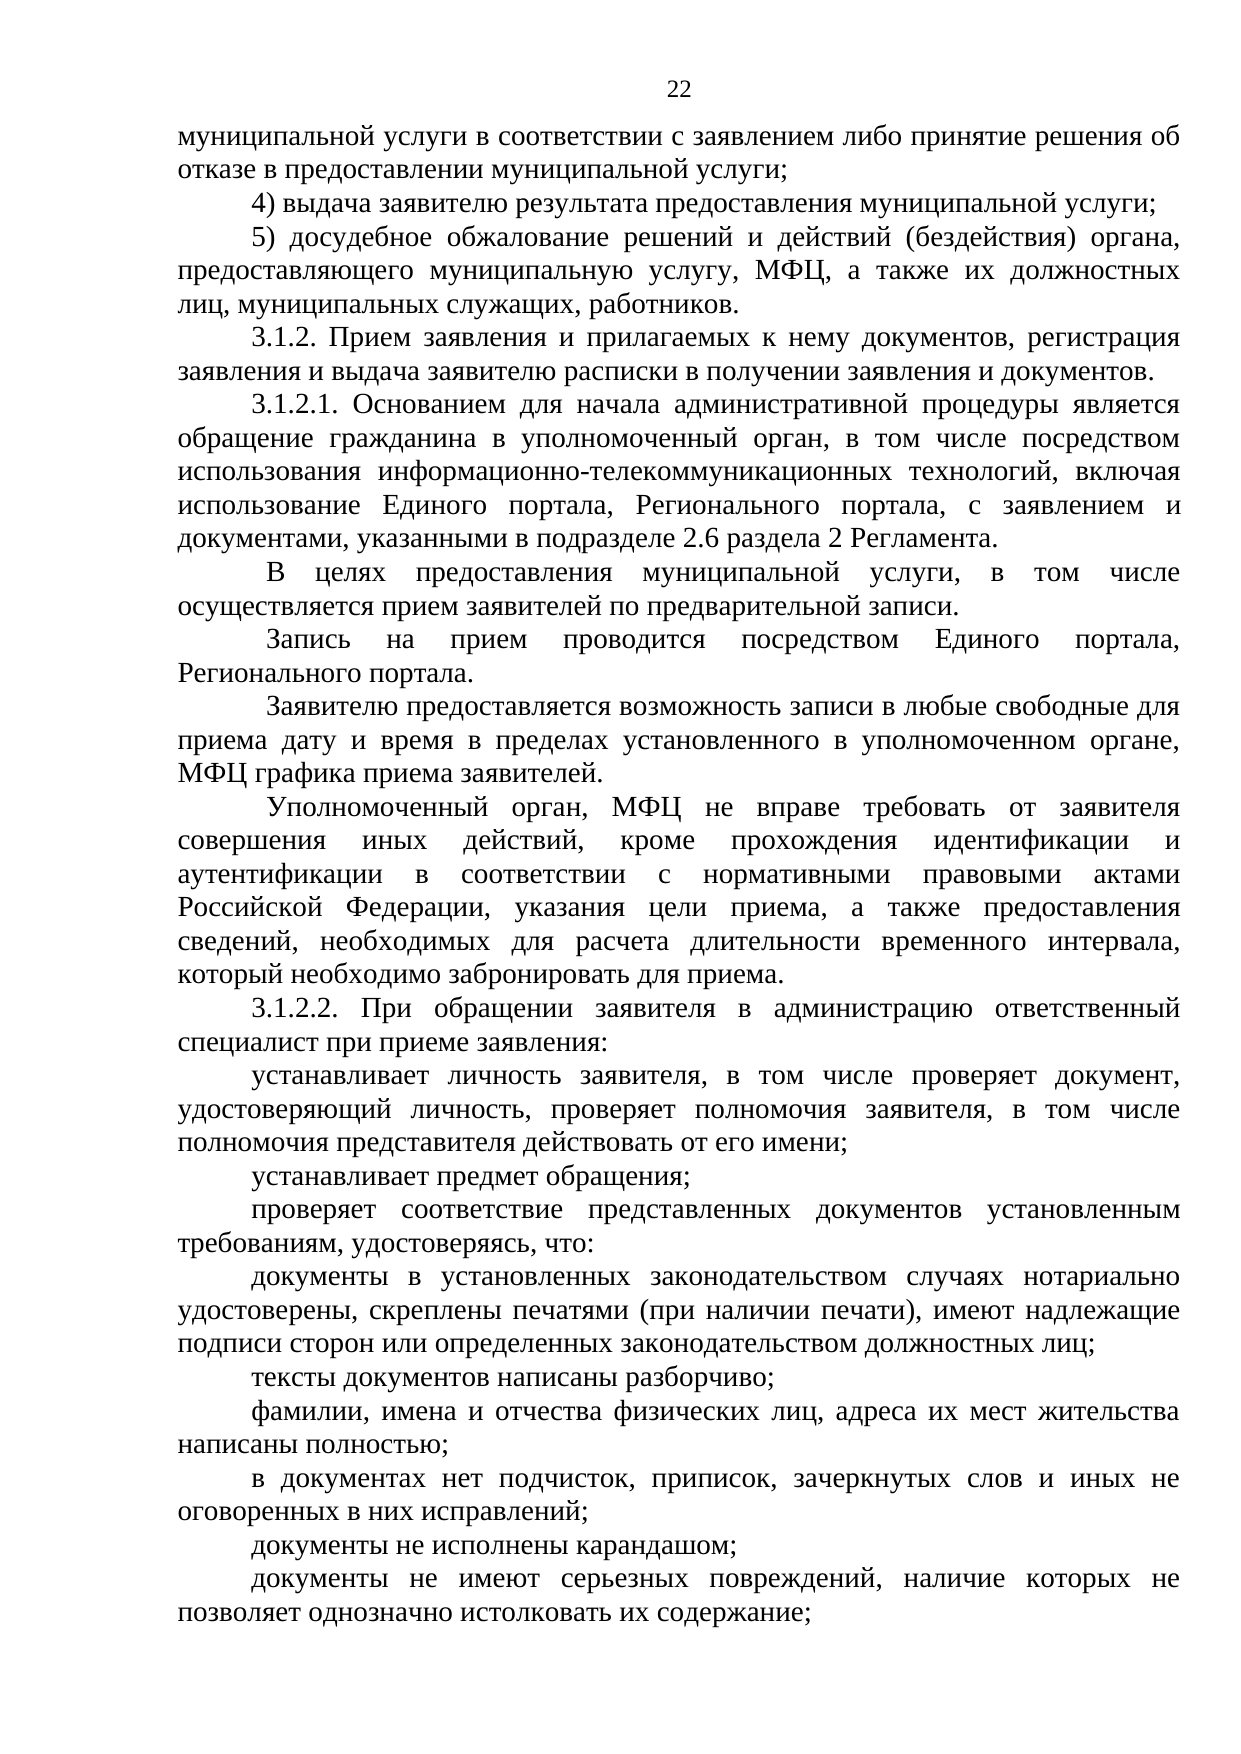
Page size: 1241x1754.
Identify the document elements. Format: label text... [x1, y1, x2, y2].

text Заявителю предоставляется возможность записи в любые свободные для приема дату и время в пределах установленного в уполномоченном органе, МФЦ графика приема заявителей. [177, 688, 1181, 789]
text 3.1.2. Прием заявления и прилагаемых к нему документов, регистрация заявления и выдача заявителю расписки в получении заявления и документов. [177, 319, 1181, 386]
text проверяет соответствие представленных документов установленным требованиям, удостоверяясь, что: [177, 1191, 1181, 1258]
text документы не исполнены карандашом; [177, 1527, 1181, 1560]
text 5) досудебное обжалование решений и действий (бездействия) органа, предоставляющего муниципальную услугу, МФЦ, а также их должностных лиц, муниципальных служащих, работников. [177, 219, 1181, 319]
text устанавливает личность заявителя, в том числе проверяет документ, удостоверяющий личность, проверяет полномочия заявителя, в том числе полномочия представителя действовать от его имени; [177, 1057, 1181, 1158]
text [177, 118, 1181, 185]
text 3.1.2.1. Основанием для начала административной процедуры является обращение гражданина в уполномоченный орган, в том числе посредством использования информационно-телекоммуникационных технологий, включая использование Единого портала, Регионального портала, с заявлением и документами, указанными в подразделе 2.6 раздела 2 Регламента. [177, 386, 1181, 554]
text Запись на прием проводится посредством Единого портала, Регионального портала. [177, 621, 1181, 688]
text 3.1.2.2. При обращении заявителя в администрацию ответственный специалист при приеме заявления: [177, 990, 1181, 1057]
text В целях предоставления муниципальной услуги, в том числе осуществляется прием заявителей по предварительной записи. [177, 554, 1181, 621]
text Уполномоченный орган, МФЦ не вправе требовать от заявителя совершения иных действий, кроме прохождения идентификации и аутентификации в соответствии с нормативными правовыми актами Российской Федерации, указания цели приема, а также предоставления сведений, необходимых для расчета длительности временного интервала, который необходимо забронировать для приема. [177, 789, 1181, 990]
text фамилии, имена и отчества физических лиц, адреса их мест жительства написаны полностью; [177, 1393, 1181, 1460]
text устанавливает предмет обращения; [177, 1158, 1181, 1191]
text 4) выдача заявителю результата предоставления муниципальной услуги; [177, 185, 1181, 219]
text документы не имеют серьезных повреждений, наличие которых не позволяет однозначно истолковать их содержание; [177, 1560, 1181, 1627]
text документы в установленных законодательством случаях нотариально удостоверены, скреплены печатями (при наличии печати), имеют надлежащие подписи сторон или определенных законодательством должностных лиц; [177, 1258, 1181, 1359]
text в документах нет подчисток, приписок, зачеркнутых слов и иных не оговоренных в них исправлений; [177, 1460, 1181, 1527]
text тексты документов написаны разборчиво; [177, 1359, 1181, 1393]
